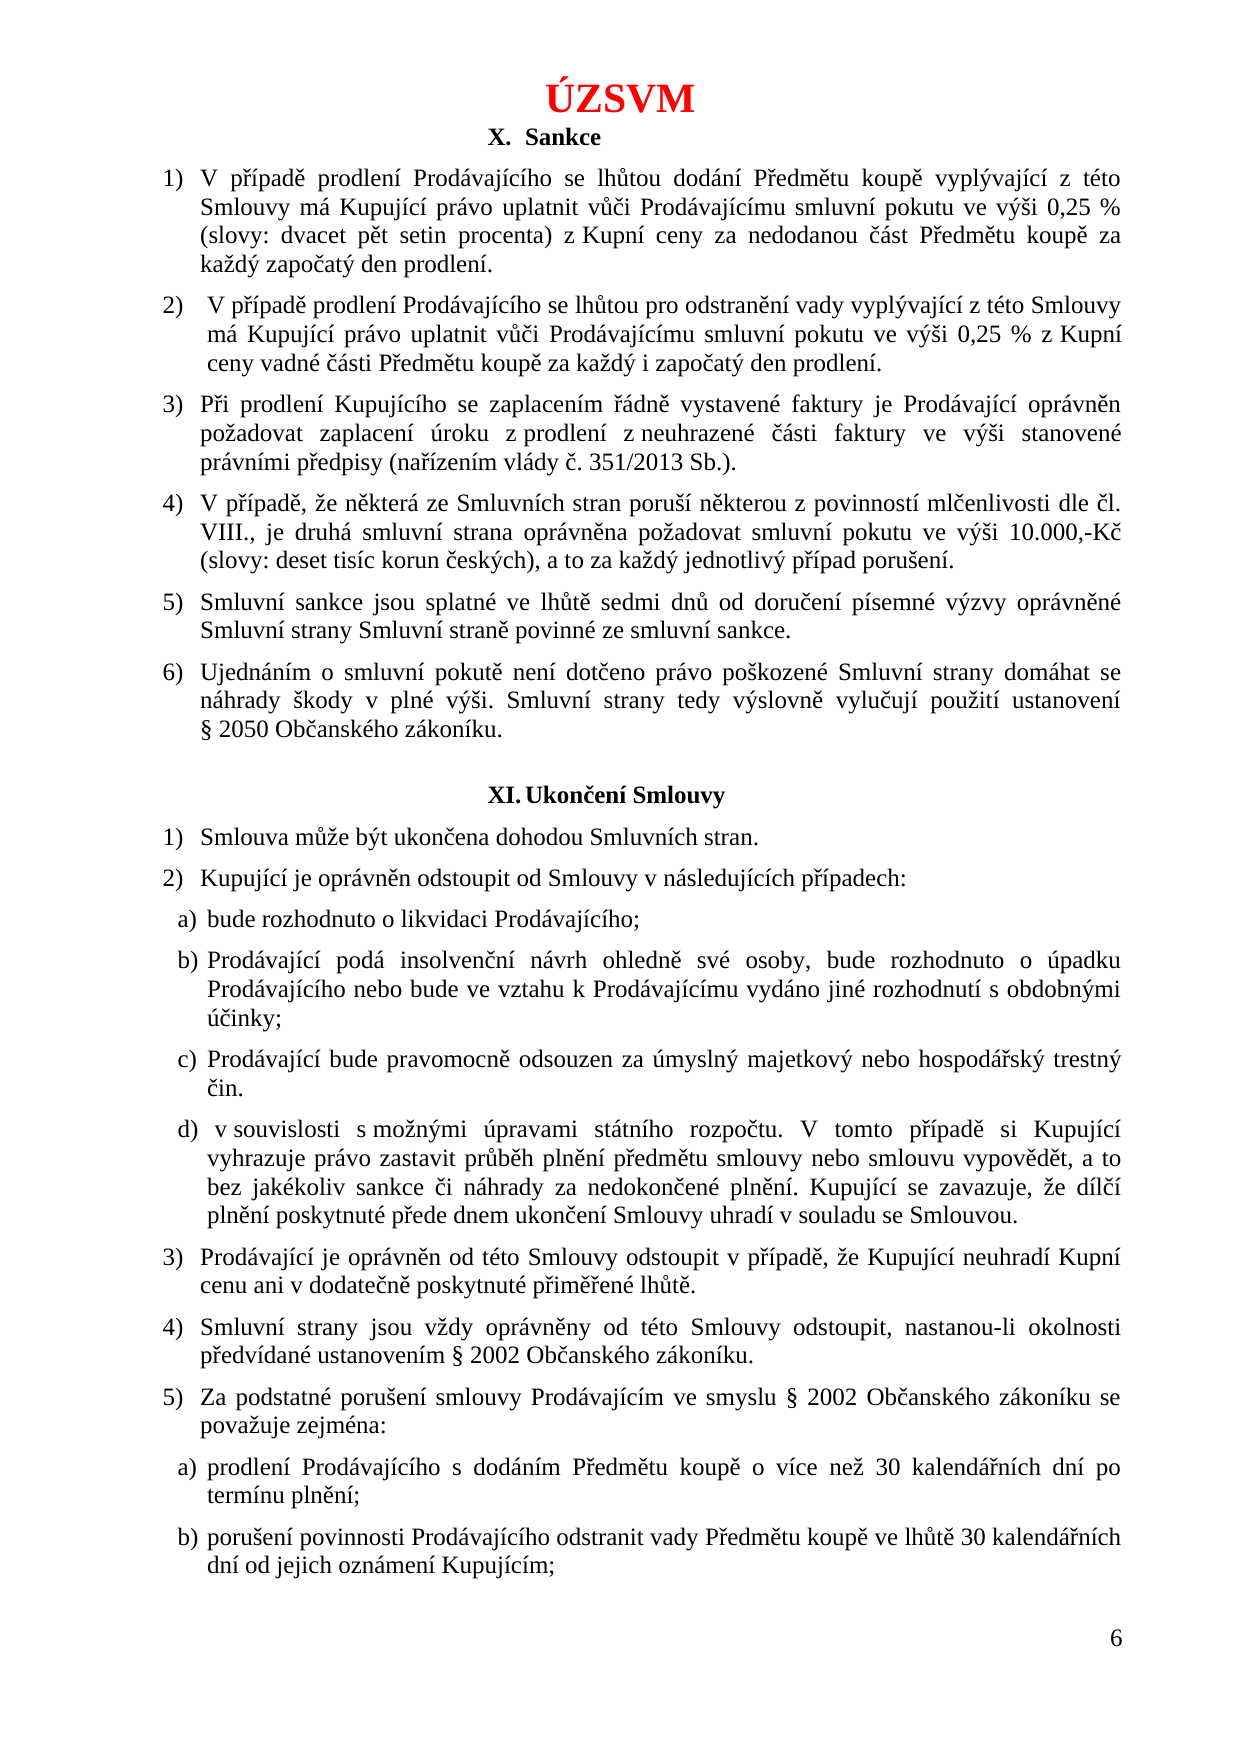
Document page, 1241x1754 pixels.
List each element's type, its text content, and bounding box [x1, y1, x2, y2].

subtitle V případě prodlení Prodávajícího se lhůtou pro odstranění vady vyplývající z této Smlouvy má Kupující právo uplatnit vůči Prodávajícímu smluvní pokutu ve výši 0,25 % z Kupní ceny vadné části Předmětu koupě za každý i započatý den prodlení. [162, 290, 1122, 377]
subtitle Prodávající je oprávněn od této Smlouvy odstoupit v případě, že Kupující neuhradí Kupní cenu ani v dodatečně poskytnuté přiměřené lhůtě. [162, 1242, 1122, 1299]
subtitle Při prodlení Kupujícího se zaplacením řádně vystavené faktury je Prodávající oprávněn požadovat zaplacení úroku z prodlení z neuhrazené části faktury ve výši stanovené právními předpisy (nařízením vlády č. 351/2013 Sb.). [162, 389, 1122, 475]
text d) v souvislosti s možnými úpravami státního rozpočtu. V tomto případě si Kupující vyhrazuje právo zastavit průběh plnění předmětu smlouvy nebo smlouvu vypovědět, a to bez jakékoliv sankce či náhrady za nedokončené plnění. Kupující se zavazuje, že dílčí plnění poskytnuté přede dnem ukončení Smlouvy uhradí v souladu se Smlouvou. [177, 1114, 1122, 1229]
subtitle Za podstatné porušení smlouvy Prodávajícím ve smyslu § 2002 Občanského zákoníku se považuje zejména: [162, 1382, 1122, 1439]
subtitle V případě prodlení Prodávajícího se lhůtou dodání Předmětu koupě vyplývající z této Smlouvy má Kupující právo uplatnit vůči Prodávajícímu smluvní pokutu ve výši 0,25 % (slovy: dvacet pět setin procenta) z Kupní ceny za nedodanou část Předmětu koupě za každý započatý den prodlení. [162, 163, 1122, 278]
subtitle Ukončení Smlouvy [487, 780, 1122, 809]
subtitle Prodávající podá insolvenční návrh ohledně své osoby, bude rozhodnuto o úpadku Prodávajícího nebo bude ve vztahu k Prodávajícímu vydáno jiné rozhodnutí s obdobnými účinky; [177, 945, 1122, 1032]
subtitle porušení povinnosti Prodávajícího odstranit vady Předmětu koupě ve lhůtě 30 kalendářních dní od jejich oznámení Kupujícím; [177, 1522, 1122, 1579]
subtitle Kupující je oprávněn odstoupit od Smlouvy v následujících případech: [162, 863, 1122, 892]
subtitle prodlení Prodávajícího s dodáním Předmětu koupě o více než 30 kalendářních dní po termínu plnění; [177, 1452, 1122, 1509]
subtitle Sankce [487, 122, 1122, 150]
subtitle Smluvní sankce jsou splatné ve lhůtě sedmi dnů od doručení písemné výzvy oprávněné Smluvní strany Smluvní straně povinné ze smluvní sankce. [162, 587, 1122, 644]
subtitle V případě, že některá ze Smluvních stran poruší některou z povinností mlčenlivosti dle čl. VIII., je druhá smluvní strana oprávněna požadovat smluvní pokutu ve výši 10.000,-Kč (slovy: deset tisíc korun českých), a to za každý jednotlivý případ porušení. [162, 488, 1122, 574]
subtitle Prodávající bude pravomocně odsouzen za úmyslný majetkový nebo hospodářský trestný čin. [177, 1044, 1122, 1102]
subtitle Ujednáním o smluvní pokutě není dotčeno právo poškozené Smluvní strany domáhat se náhrady škody v plné výši. Smluvní strany tedy výslovně vylučují použití ustanovení § 2050 Občanského zákoníku. [162, 657, 1122, 743]
subtitle bude rozhodnuto o likvidaci Prodávajícího; [177, 904, 1122, 933]
subtitle Smlouva může být ukončena dohodou Smluvních stran. [162, 822, 1122, 850]
subtitle Smluvní strany jsou vždy oprávněny od této Smlouvy odstoupit, nastanou-li okolnosti předvídané ustanovením § 2002 Občanského zákoníku. [162, 1312, 1122, 1369]
